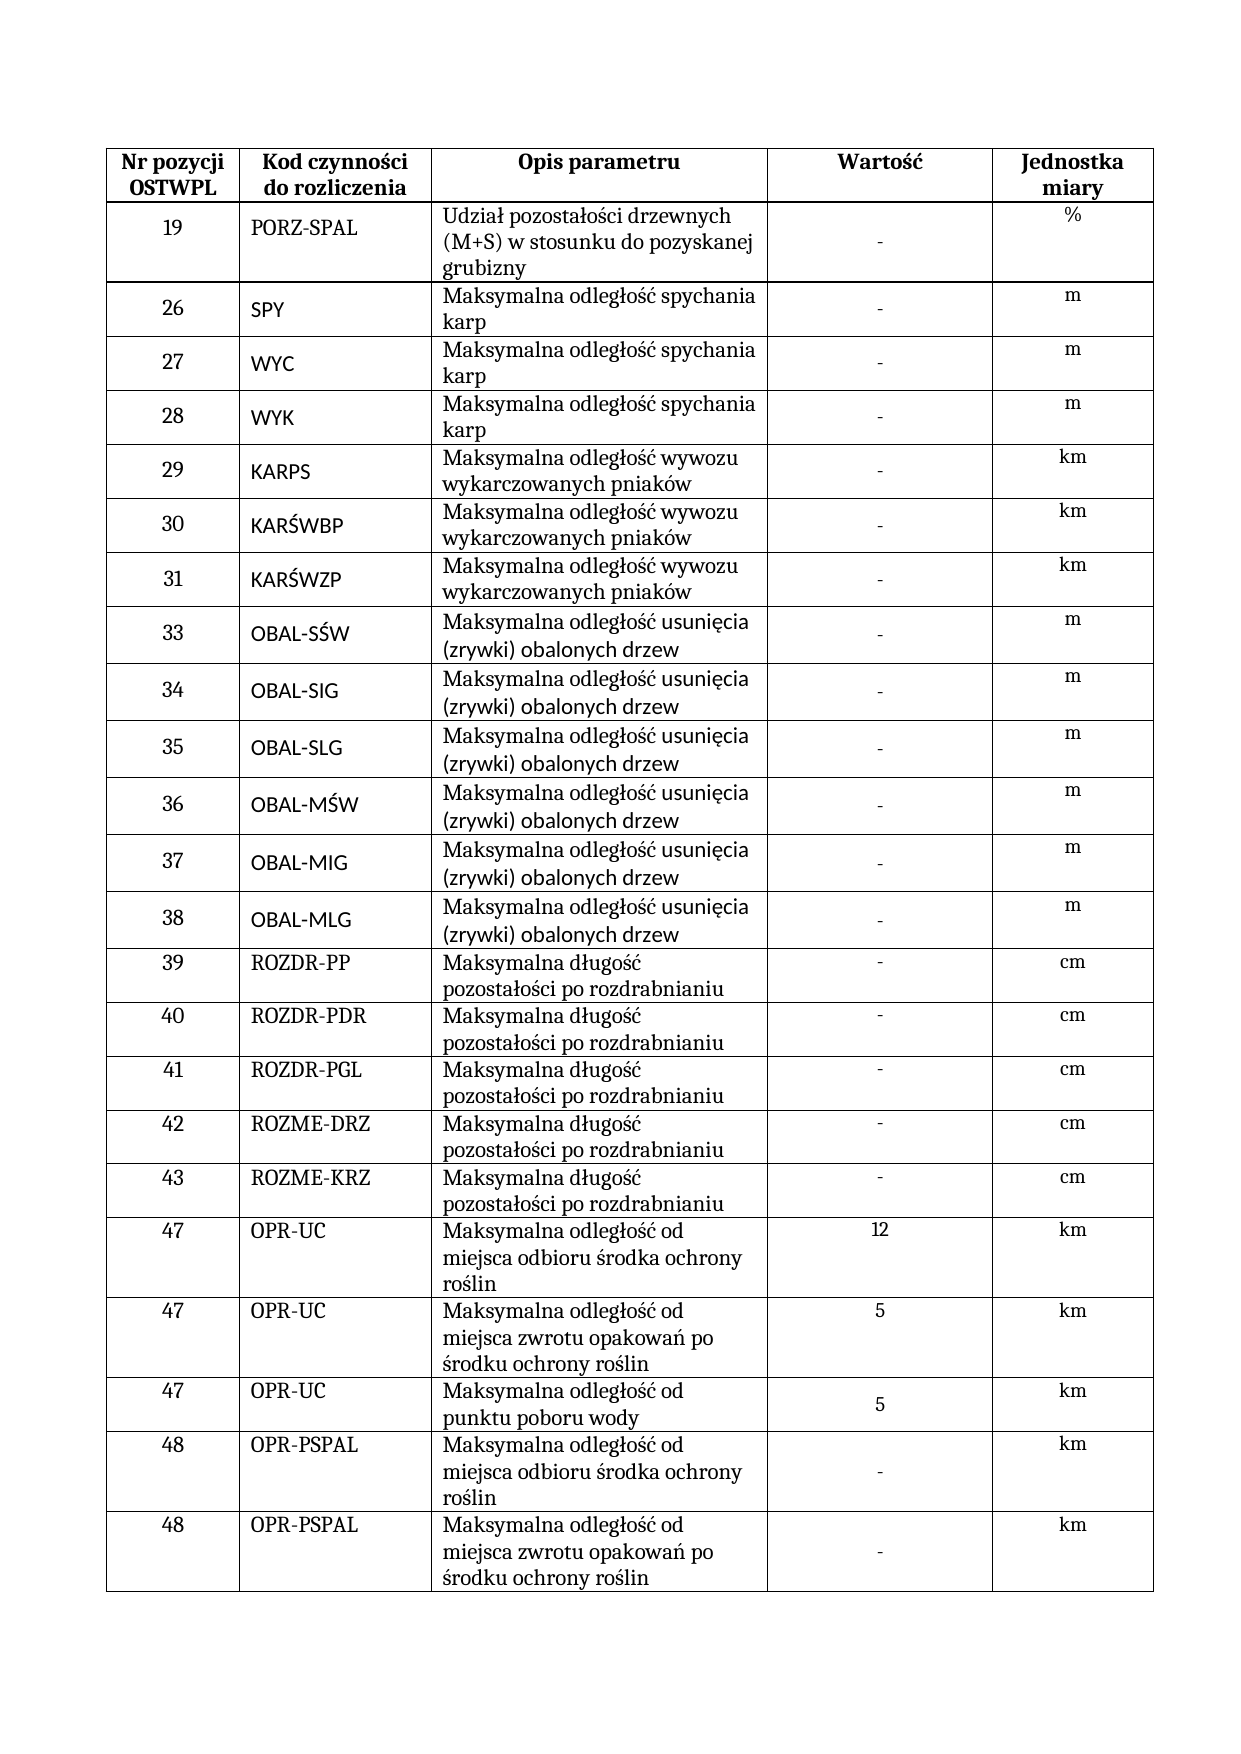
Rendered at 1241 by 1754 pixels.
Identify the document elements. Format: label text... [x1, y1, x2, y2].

table_cell m [993, 721, 1153, 777]
table_cell 36 [107, 778, 239, 834]
table_cell - [768, 553, 992, 606]
table_cell 37 [107, 835, 239, 891]
table_cell cm [993, 1057, 1153, 1109]
table_cell WYC [240, 337, 431, 389]
table_cell - [768, 283, 992, 336]
table_cell ROZDR-PGL [240, 1057, 431, 1109]
table_cell OPR-UC [240, 1218, 431, 1297]
table_cell OBAL-SLG [240, 721, 431, 777]
table_cell km [993, 1218, 1153, 1297]
table_cell Maksymalna odległość wywozu wykarczowanych pniaków [432, 499, 767, 552]
table_header Kod czynności do rozliczenia [240, 149, 431, 201]
table_cell m [993, 607, 1153, 663]
table_cell KARŚWZP [240, 553, 431, 606]
table_cell OPR-PSPAL [240, 1432, 431, 1511]
table_cell % [993, 203, 1153, 281]
table_cell cm [993, 1003, 1153, 1056]
table_cell 28 [107, 391, 239, 444]
table_cell 29 [107, 445, 239, 498]
table_cell km [993, 499, 1153, 552]
table_cell 30 [107, 499, 239, 552]
table_cell Maksymalna odległość usunięcia (zrywki) obalonych drzew [432, 607, 767, 663]
table_cell - [768, 1432, 992, 1511]
table_cell OBAL-MLG [240, 892, 431, 948]
table_cell 40 [107, 1003, 239, 1056]
table_cell - [768, 1003, 992, 1056]
table_cell - [768, 1164, 992, 1217]
table_cell ROZME-KRZ [240, 1164, 431, 1217]
table_cell - [768, 778, 992, 834]
table_cell cm [993, 949, 1153, 1002]
table_cell m [993, 664, 1153, 720]
table_cell Maksymalna odległość wywozu wykarczowanych pniaków [432, 445, 767, 498]
table_cell 47 [107, 1218, 239, 1297]
table_cell Maksymalna odległość usunięcia (zrywki) obalonych drzew [432, 892, 767, 948]
table_cell 19 [107, 203, 239, 281]
table_cell 47 [107, 1378, 239, 1431]
table_cell Maksymalna odległość wywozu wykarczowanych pniaków [432, 553, 767, 606]
table_cell Maksymalna długość pozostałości po rozdrabnianiu [432, 1057, 767, 1109]
table_cell OPR-UC [240, 1298, 431, 1377]
table_cell - [768, 1111, 992, 1163]
table_cell OBAL-SIG [240, 664, 431, 720]
table_cell km [993, 1378, 1153, 1431]
table_cell 48 [107, 1432, 239, 1511]
table_cell - [768, 835, 992, 891]
table_cell Maksymalna długość pozostałości po rozdrabnianiu [432, 1111, 767, 1163]
table_cell KARPS [240, 445, 431, 498]
table_header Jednostka miary [993, 149, 1153, 201]
table_cell - [768, 664, 992, 720]
table_cell 42 [107, 1111, 239, 1163]
table_cell cm [993, 1111, 1153, 1163]
table_cell 5 [768, 1378, 992, 1431]
table_cell Maksymalna długość pozostałości po rozdrabnianiu [432, 949, 767, 1002]
table_cell OBAL-MIG [240, 835, 431, 891]
table_cell 26 [107, 283, 239, 336]
table_cell m [993, 778, 1153, 834]
table_cell 31 [107, 553, 239, 606]
table_cell Maksymalna odległość od miejsca zwrotu opakowań po środku ochrony roślin [432, 1512, 767, 1591]
table_cell km [993, 1298, 1153, 1377]
table_cell 33 [107, 607, 239, 663]
table_cell ROZME-DRZ [240, 1111, 431, 1163]
table_cell 47 [107, 1298, 239, 1377]
table_header Opis parametru [432, 149, 767, 201]
table_cell - [768, 337, 992, 389]
table_cell km [993, 1512, 1153, 1591]
table_cell m [993, 892, 1153, 948]
table_cell 27 [107, 337, 239, 389]
table_cell 12 [768, 1218, 992, 1297]
table_cell m [993, 391, 1153, 444]
table_cell Maksymalna odległość od miejsca odbioru środka ochrony roślin [432, 1218, 767, 1297]
table_cell OBAL-MŚW [240, 778, 431, 834]
table_cell 34 [107, 664, 239, 720]
table_cell 5 [768, 1298, 992, 1377]
table_cell - [768, 892, 992, 948]
table_cell - [768, 607, 992, 663]
table_cell 38 [107, 892, 239, 948]
table_cell Maksymalna długość pozostałości po rozdrabnianiu [432, 1003, 767, 1056]
table_cell - [768, 1057, 992, 1109]
table_cell - [768, 721, 992, 777]
table_cell m [993, 835, 1153, 891]
table_cell - [768, 1512, 992, 1591]
table_cell - [768, 391, 992, 444]
table_cell SPY [240, 283, 431, 336]
table_cell Maksymalna odległość od punktu poboru wody [432, 1378, 767, 1431]
table_cell ROZDR-PP [240, 949, 431, 1002]
table_cell WYK [240, 391, 431, 444]
table_cell Maksymalna odległość spychania karp [432, 391, 767, 444]
table_cell km [993, 553, 1153, 606]
table_cell KARŚWBP [240, 499, 431, 552]
table_cell Maksymalna odległość spychania karp [432, 283, 767, 336]
table_cell OBAL-SŚW [240, 607, 431, 663]
table_cell OPR-UC [240, 1378, 431, 1431]
table_cell Maksymalna odległość usunięcia (zrywki) obalonych drzew [432, 664, 767, 720]
table_cell OPR-PSPAL [240, 1512, 431, 1591]
table_cell 48 [107, 1512, 239, 1591]
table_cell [432, 1432, 767, 1511]
table_cell m [993, 283, 1153, 336]
table_cell cm [993, 1164, 1153, 1217]
table_cell Maksymalna odległość usunięcia (zrywki) obalonych drzew [432, 835, 767, 891]
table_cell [432, 203, 767, 281]
table_cell km [993, 1432, 1153, 1511]
table_cell 43 [107, 1164, 239, 1217]
table_cell Maksymalna odległość usunięcia (zrywki) obalonych drzew [432, 721, 767, 777]
table_cell 39 [107, 949, 239, 1002]
table_header Nr pozycji OSTWPL [107, 149, 239, 201]
table_cell km [993, 445, 1153, 498]
table_header Wartość [768, 149, 992, 201]
table_cell Maksymalna długość pozostałości po rozdrabnianiu [432, 1164, 767, 1217]
table_cell - [768, 203, 992, 281]
table_cell Maksymalna odległość usunięcia (zrywki) obalonych drzew [432, 778, 767, 834]
table_cell Maksymalna odległość spychania karp [432, 337, 767, 389]
table_cell - [768, 445, 992, 498]
table_cell 35 [107, 721, 239, 777]
table_cell 41 [107, 1057, 239, 1109]
table_cell m [993, 337, 1153, 389]
table_cell PORZ-SPAL [240, 203, 431, 281]
table_cell - [768, 499, 992, 552]
table_cell ROZDR-PDR [240, 1003, 431, 1056]
table_cell Maksymalna odległość od miejsca zwrotu opakowań po środku ochrony roślin [432, 1298, 767, 1377]
table_cell - [768, 949, 992, 1002]
